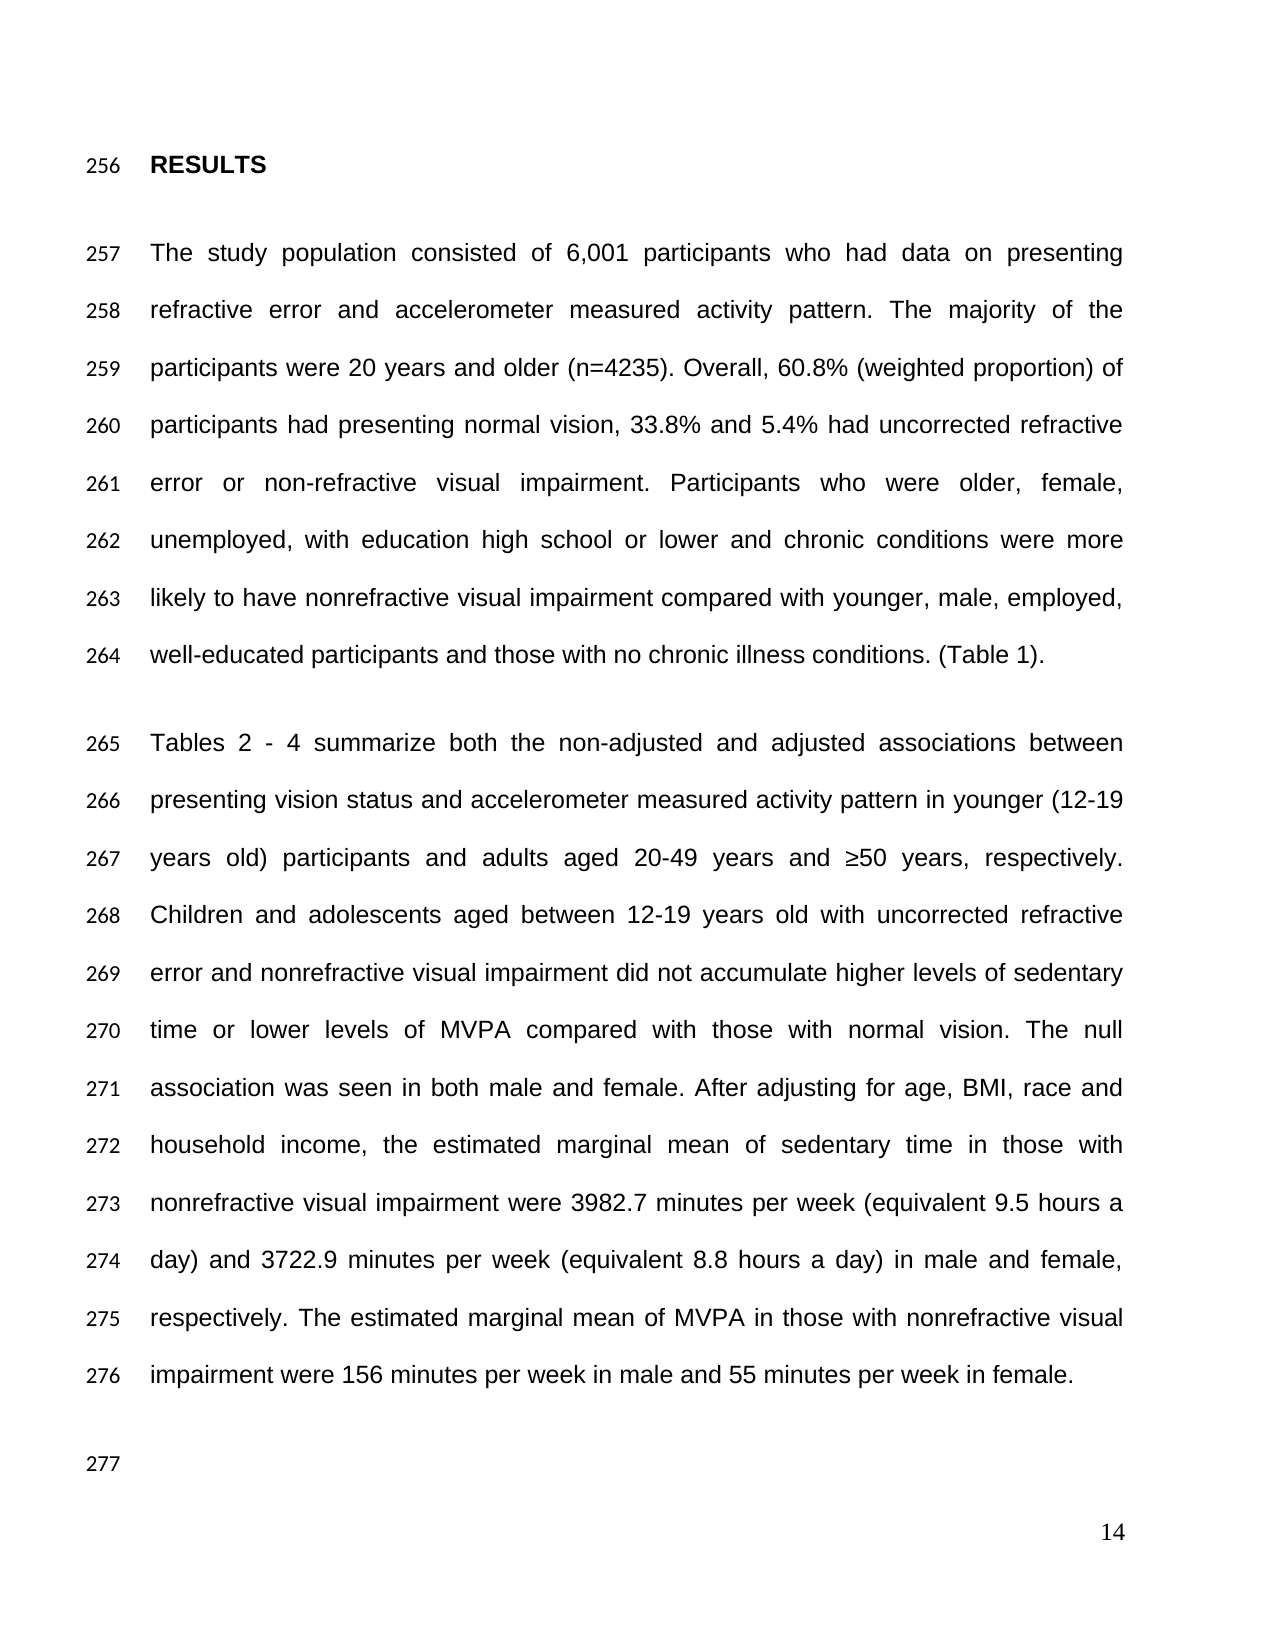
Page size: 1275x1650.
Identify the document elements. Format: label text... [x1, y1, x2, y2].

text Tables 2 - 4 summarize both the non-adjusted and adjusted associations between presenting vision status and accelerometer measured activity pattern in younger (12-19 years old) participants and adults aged 20-49 years and ≥50 years, respectively. Children and adolescents aged between 12-19 years old with uncorrected refractive error and nonrefractive visual impairment did not accumulate higher levels of sedentary time or lower levels of MVPA compared with those with normal vision. The null association was seen in both male and female. After adjusting for age, BMI, race and household income, the estimated marginal mean of sedentary time in those with nonrefractive visual impairment were 3982.7 minutes per week (equivalent 9.5 hours a day) and 3722.9 minutes per week (equivalent 8.8 hours a day) in male and female, respectively. The estimated marginal mean of MVPA in those with nonrefractive visual impairment were 156 minutes per week in male and 55 minutes per week in female. [150, 727, 1125, 1389]
text The study population consisted of 6,001 participants who had data on presenting refractive error and accelerometer measured activity pattern. The majority of the participants were 20 years and older (n=4235). Overall, 60.8% (weighted proportion) of participants had presenting normal vision, 33.8% and 5.4% had uncorrected refractive error or non-refractive visual impairment. Participants who were older, female, unemployed, with education high school or lower and chronic conditions were more likely to have nonrefractive visual impairment compared with younger, male, employed, well-educated participants and those with no chronic illness conditions. (Table 1). [150, 237, 1125, 669]
text RESULTS [150, 150, 1125, 179]
